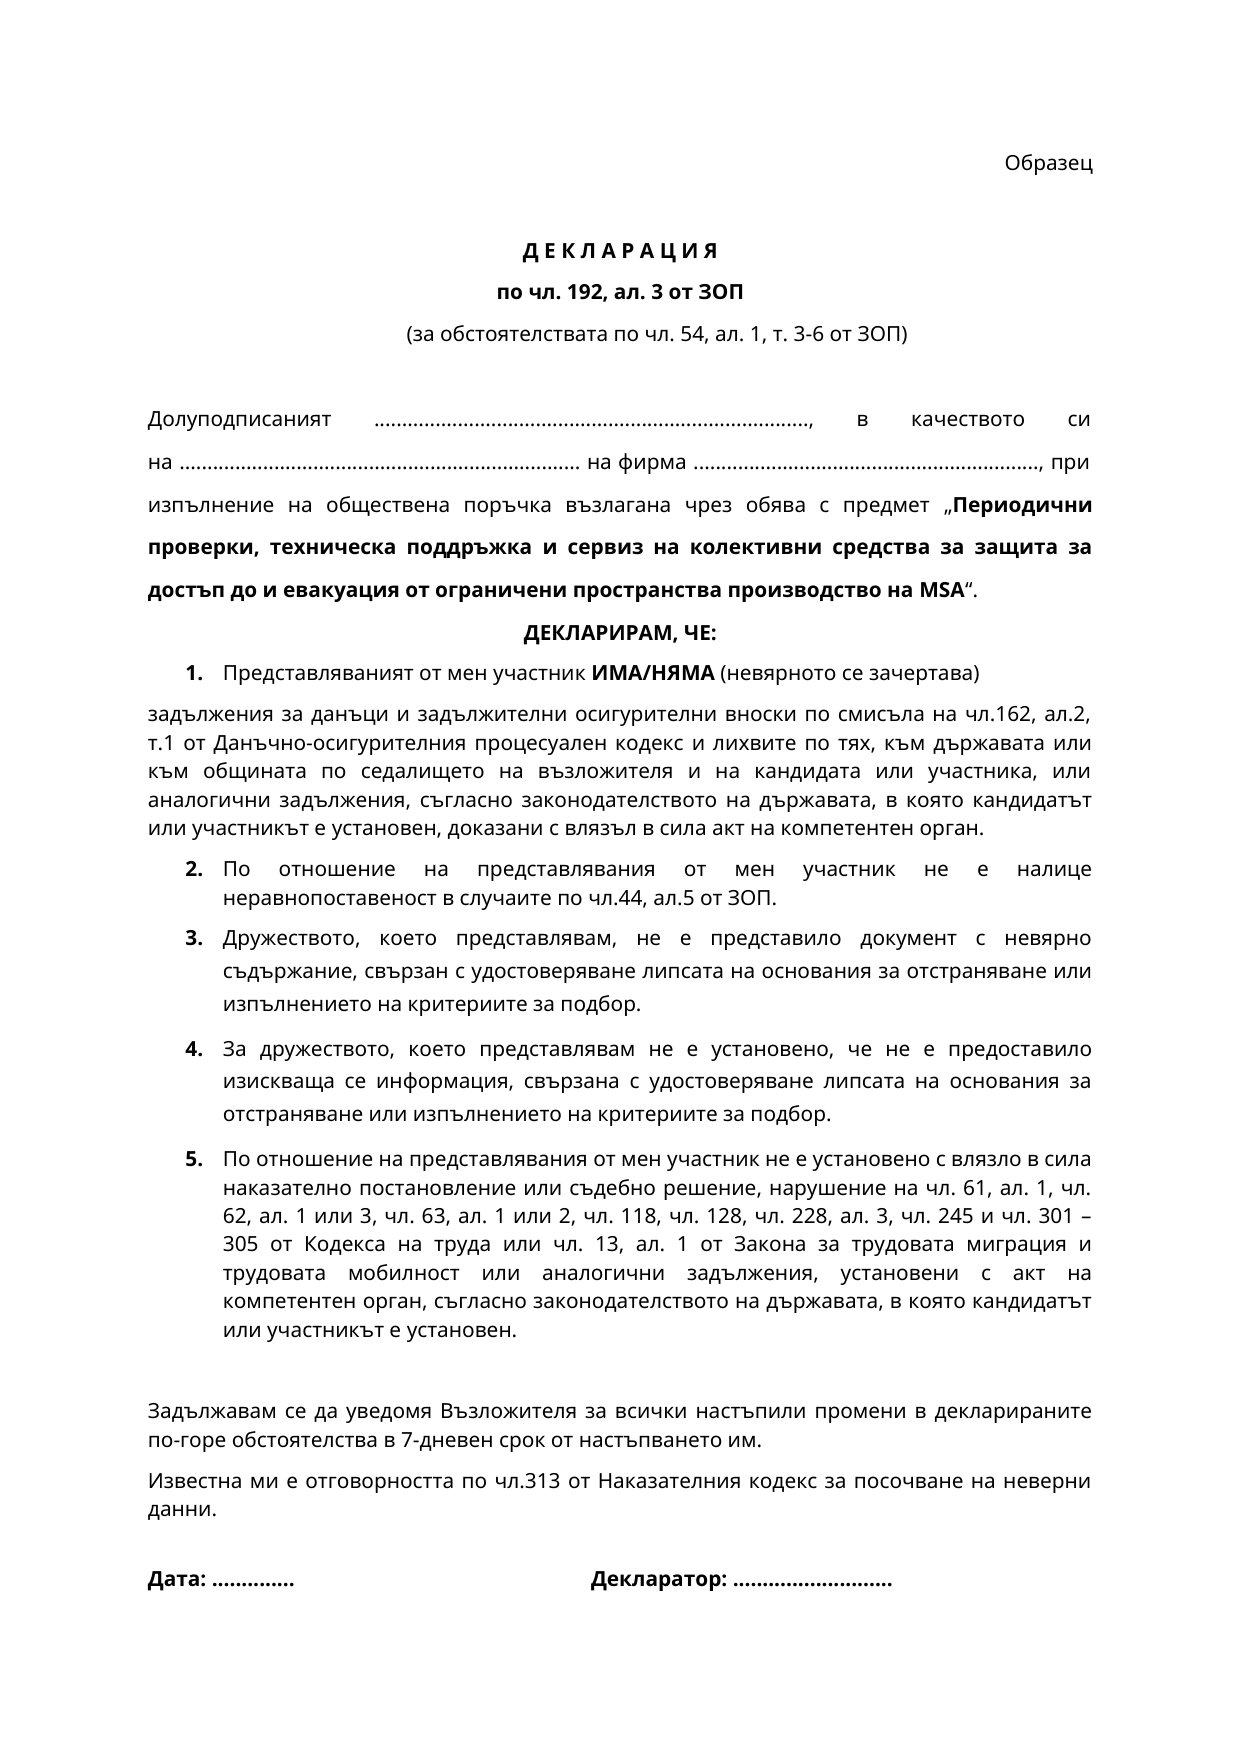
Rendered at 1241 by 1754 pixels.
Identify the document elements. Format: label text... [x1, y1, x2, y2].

text Д Е К Л А Р А Ц И Я [148, 236, 1093, 264]
text задължения за данъци и задължителни осигурителни вноски по смисъла на чл.162, ал.2, т.1 от Данъчно-осигурителния процесуален кодекс и лихвите по тях, към държавата или към общината по седалището на възложителя и на кандидата или участника, или аналогични задължения, съгласно законодателството на държавата, в която кандидатът или участникът е установен, доказани с влязъл в сила акт на компетентен орган. [148, 699, 1093, 842]
list Представляваният от мен участник ИМА/НЯМА (невярното се зачертава) [185, 658, 1093, 687]
text Задължавам се да уведомя Възложителя за всички настъпили промени в декларираните по-горе обстоятелства в 7-дневен срок от настъпването им. [148, 1397, 1093, 1453]
text Образец [148, 148, 1093, 176]
list Дружеството, което представлявам, не е представило документ с невярно съдържание, свързан с удостоверяване липсата на основания за отстраняване или изпълнението на критериите за подбор. [185, 923, 1093, 1017]
text ДЕКЛАРИРАМ, ЧЕ: [148, 618, 1093, 646]
text Долуподписаният .............................................................................., в качеството си на ........................................................................ на фирма .............................................................., при изпълнение на обществена поръчка възлагана чрез обява с предмет „Периодични проверки, техническа поддръжка и сервиз на колективни средства за защита за достъп до и евакуация от ограничени пространства производство на MSA“. [148, 404, 1093, 603]
text по чл. 192, ал. 3 от ЗОП [148, 277, 1093, 305]
list По отношение на представлявания от мен участник не е установено с влязло в сила наказателно постановление или съдебно решение, нарушение на чл. 61, ал. 1, чл. 62, ал. 1 или 3, чл. 63, ал. 1 или 2, чл. 118, чл. 128, чл. 228, ал. 3, чл. 245 и чл. 301 – 305 от Кодекса на труда или чл. 13, ал. 1 от Закона за трудовата миграция и трудовата мобилност или аналогични задължения, установени с акт на компетентен орган, съгласно законодателството на държавата, в която кандидатът или участникът е установен. [185, 1144, 1093, 1343]
text (за обстоятелствата по чл. 54, ал. 1, т. 3-6 от ЗОП) [221, 319, 1093, 348]
text Дата: .............. Декларатор: ........................... [148, 1564, 1093, 1592]
text Известна ми е отговорността по чл.313 от Наказателния кодекс за посочване на неверни данни. [148, 1466, 1093, 1523]
list По отношение на представлявания от мен участник не е налице неравнопоставеност в случаите по чл.44, ал.5 от ЗОП. [185, 854, 1093, 911]
list За дружеството, което представлявам не е установено, че не е предоставило изискваща се информация, свързана с удостоверяване липсата на основания за отстраняване или изпълнението на критериите за подбор. [185, 1034, 1093, 1127]
